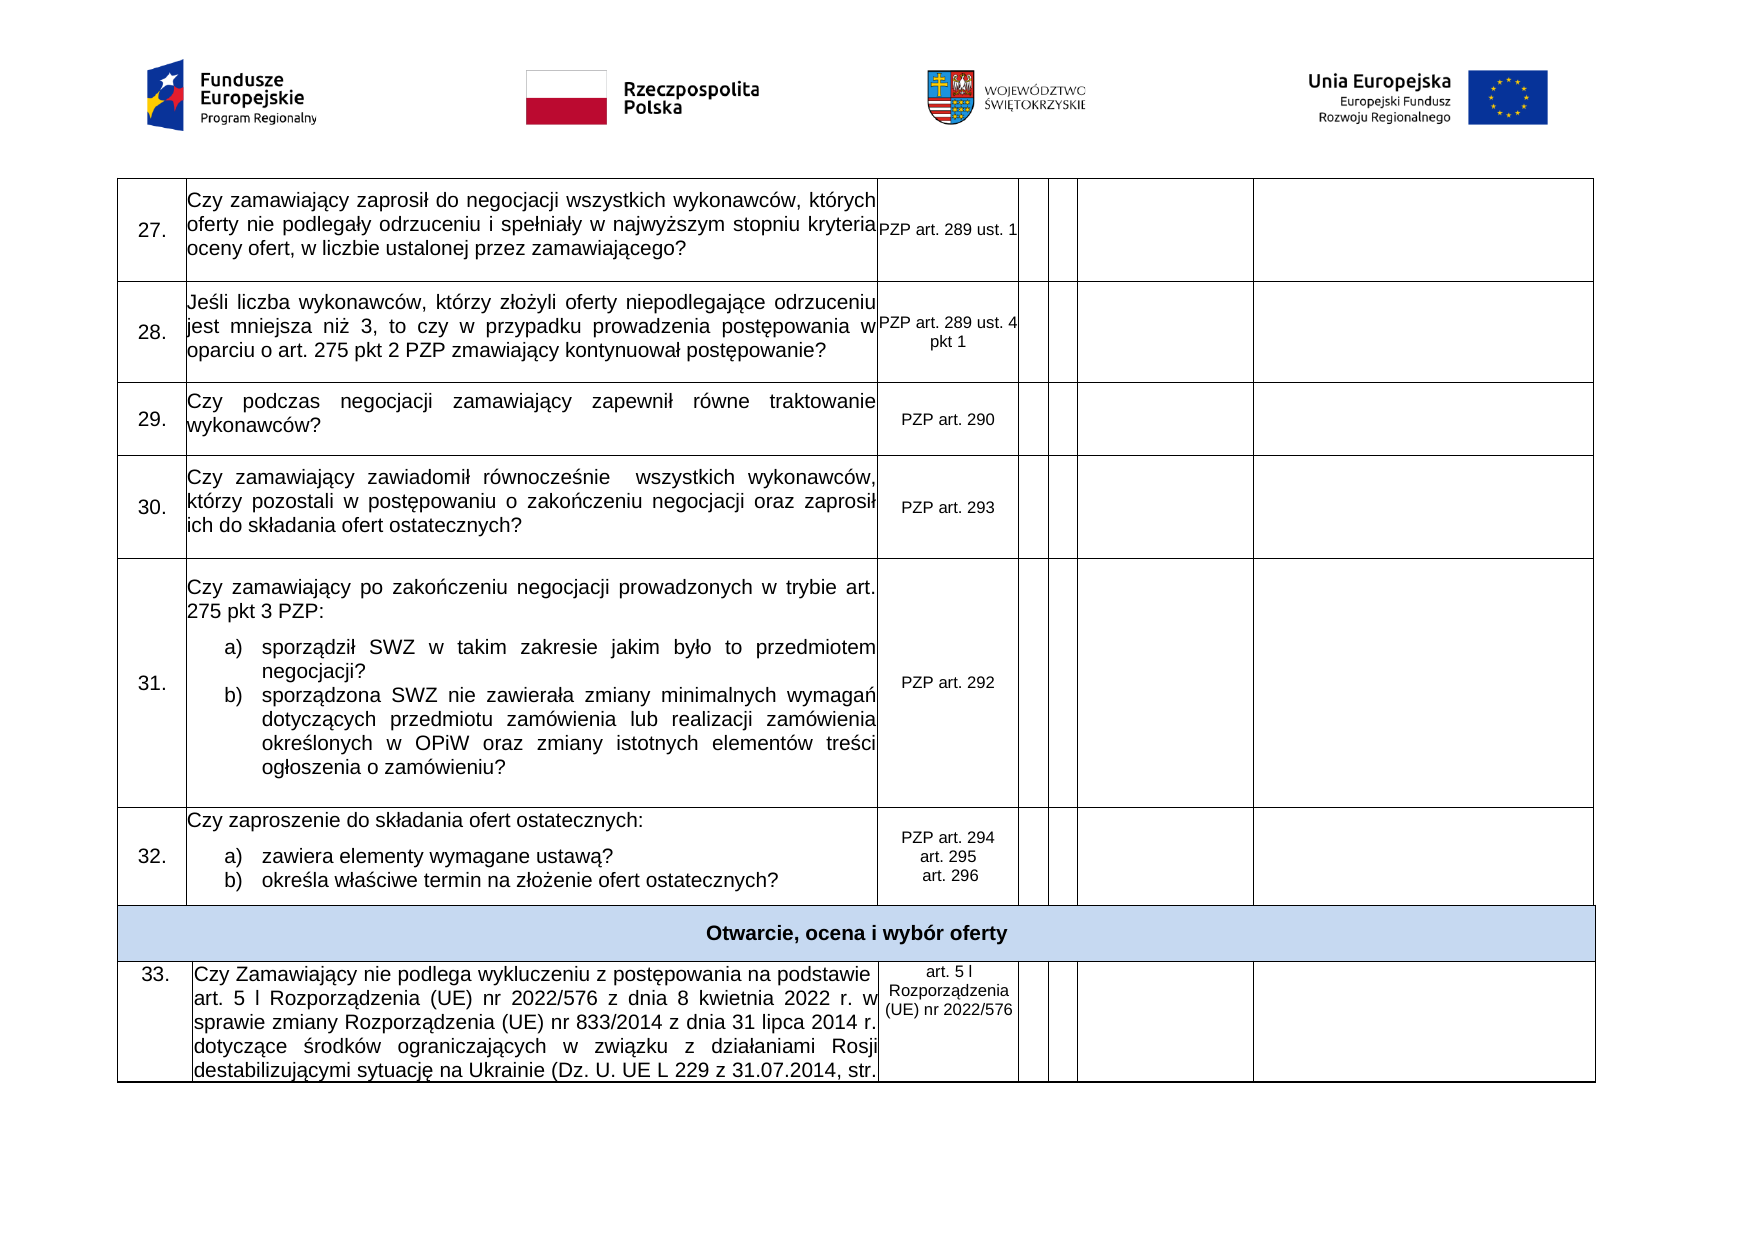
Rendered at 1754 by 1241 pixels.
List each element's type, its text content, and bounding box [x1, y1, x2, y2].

table_cell [1254, 559, 1593, 807]
table_cell 30. [118, 456, 186, 558]
table_cell PZP art. 292 [878, 559, 1018, 807]
picture [526, 59, 759, 131]
table_cell [1049, 808, 1077, 904]
table_cell PZP art. 289 ust. 4 pkt 1 [878, 282, 1018, 382]
table_cell [1078, 179, 1253, 281]
table_cell Jeśli liczba wykonawców, którzy złożyli oferty niepodlegające odrzuceniu jest mniejsza niż 3, to czy w przypadku prowadzenia postępowania w oparciu o art. 275 pkt 2 PZP zmawiający kontynuował postępowanie? [187, 282, 877, 382]
table_cell [1019, 282, 1048, 382]
table_cell 28. [118, 282, 186, 382]
table_cell [1019, 383, 1048, 455]
table_cell [1049, 179, 1077, 281]
table_cell [1078, 559, 1253, 807]
table_cell [1019, 559, 1048, 807]
table_cell 33. [118, 962, 192, 1081]
table_cell PZP art. 294 art. 295 art. 296 [878, 808, 1018, 904]
table_cell [1078, 383, 1253, 455]
table_cell [1049, 383, 1077, 455]
table_cell [1019, 456, 1048, 558]
table_cell 29. [118, 383, 186, 455]
table_cell [1078, 808, 1253, 904]
table_cell Otwarcie, ocena i wybór oferty [118, 906, 1595, 961]
table_cell Czy zamawiający zawiadomił równocześnie wszystkich wykonawców, którzy pozostali w postępowaniu o zakończeniu negocjacji oraz zaprosił ich do składania ofert ostatecznych? [187, 456, 877, 558]
table_cell [1254, 282, 1593, 382]
table_cell 32. [118, 808, 186, 904]
table_cell [1019, 808, 1048, 904]
table_cell [1254, 456, 1593, 558]
table_cell [1049, 282, 1077, 382]
table_cell [1019, 179, 1048, 281]
table_cell Czy zamawiający po zakończeniu negocjacji prowadzonych w trybie art. 275 pkt 3 PZP: sporządził SWZ w takim zakresie jakim było to przedmiotem negocjacji? sporządzona SWZ nie zawierała zmiany minimalnych wymagań dotyczących przedmiotu zamówienia lub realizacji zamówienia określonych w OPiW oraz zmiany istotnych elementów treści ogłoszenia o zamówieniu? [187, 559, 877, 807]
table_cell PZP art. 293 [878, 456, 1018, 558]
table_cell [1049, 456, 1077, 558]
table_cell [1078, 962, 1253, 1081]
picture [147, 59, 317, 131]
table_cell [1049, 962, 1077, 1081]
table_cell [1078, 456, 1253, 558]
table_cell [1254, 179, 1593, 281]
picture [927, 59, 1085, 131]
table_cell [1254, 383, 1593, 455]
picture [1309, 59, 1548, 131]
table_cell Czy zaproszenie do składania ofert ostatecznych: zawiera elementy wymagane ustawą? określa właściwe termin na złożenie ofert ostatecznych? [187, 808, 877, 904]
table_cell [1019, 962, 1048, 1081]
table_cell PZP art. 290 [878, 383, 1018, 455]
table_cell [1254, 962, 1595, 1081]
table_cell [1049, 559, 1077, 807]
table_cell [1078, 282, 1253, 382]
table_cell Czy podczas negocjacji zamawiający zapewnił równe traktowanie wykonawców? [187, 383, 877, 455]
table_cell 27. [118, 179, 186, 281]
table_cell PZP art. 289 ust. 1 [878, 179, 1018, 281]
table_cell [1254, 808, 1593, 904]
table_cell art. 5 l Rozporządzenia (UE) nr 2022/576 [879, 962, 1018, 1081]
table_cell Czy zamawiający zaprosił do negocjacji wszystkich wykonawców, których oferty nie podlegały odrzuceniu i spełniały w najwyższym stopniu kryteria oceny ofert, w liczbie ustalonej przez zamawiającego? [187, 179, 877, 281]
table_cell 31. [118, 559, 186, 807]
